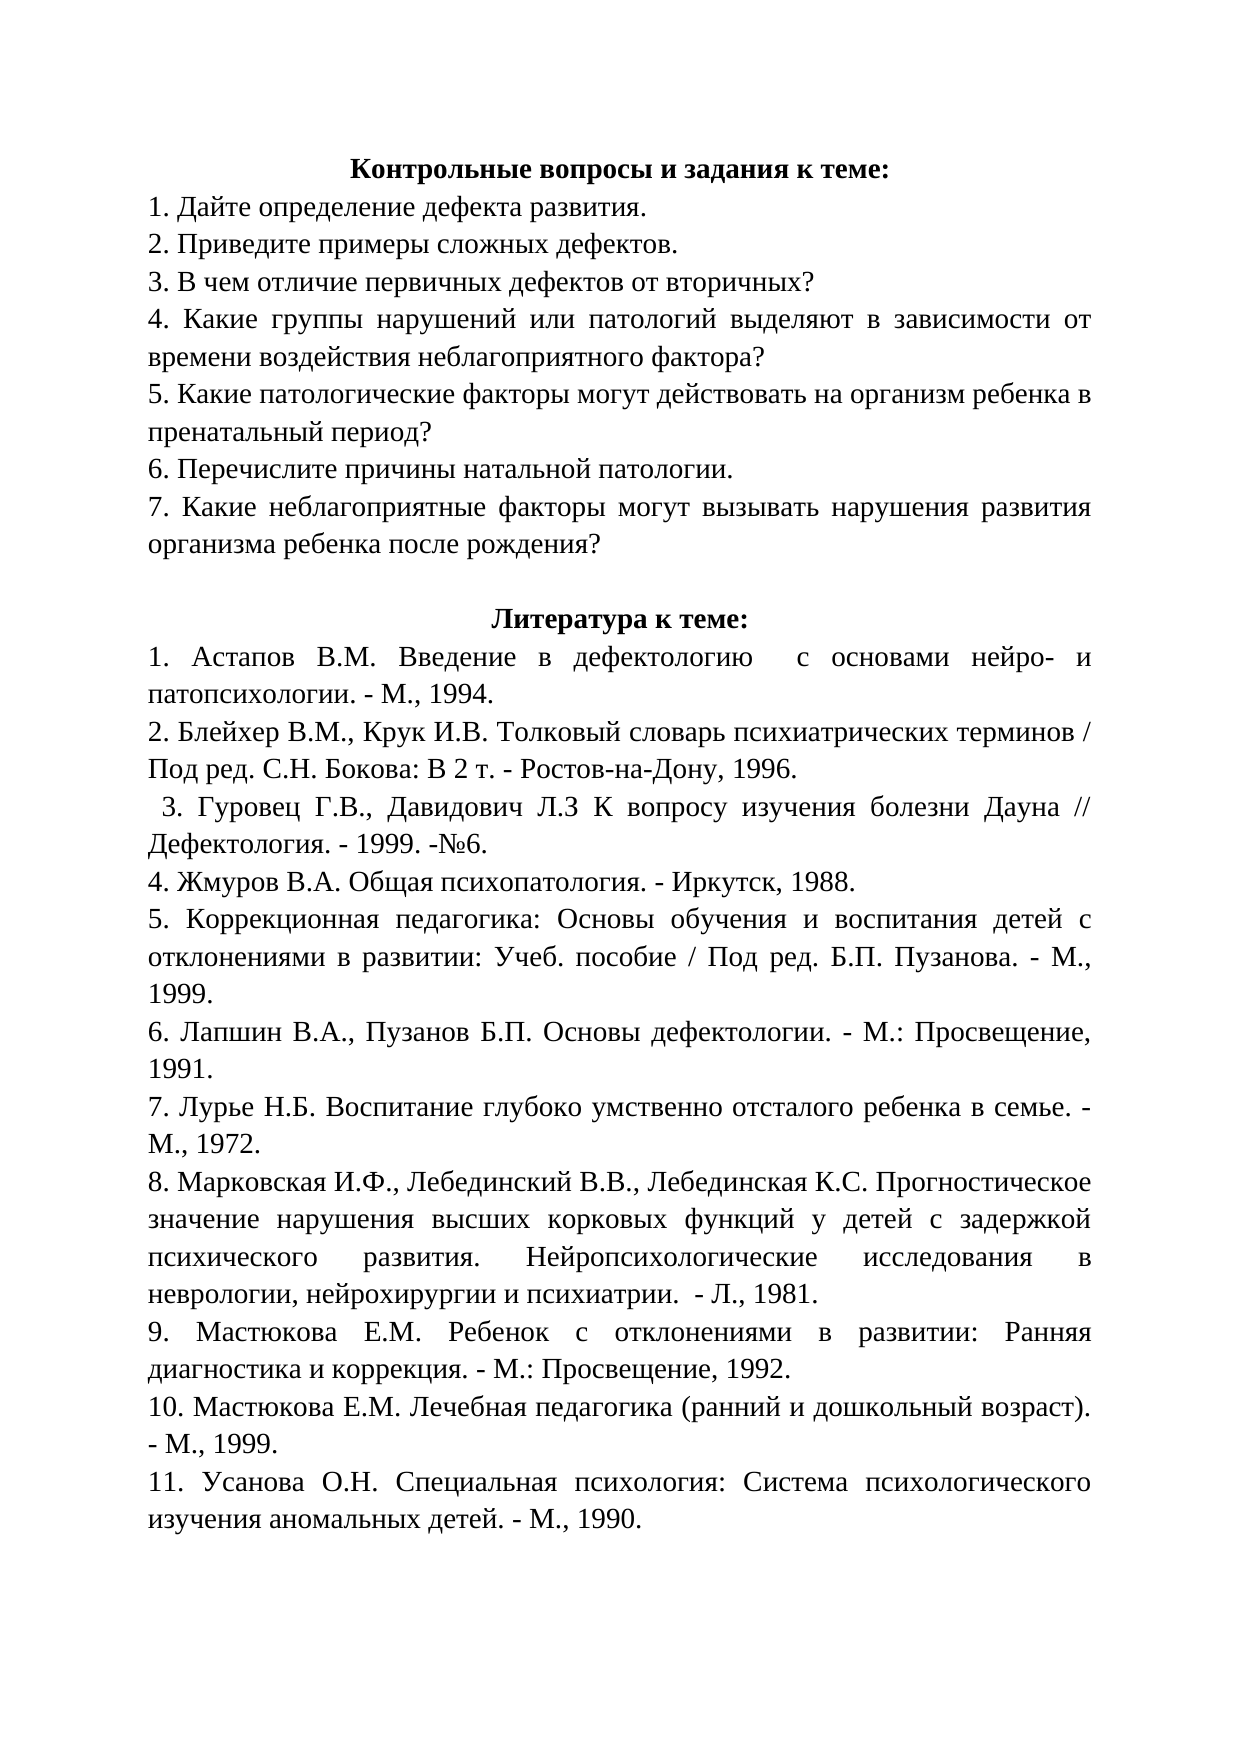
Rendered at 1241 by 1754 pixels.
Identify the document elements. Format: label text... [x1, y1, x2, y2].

text 11. Усанова О.Н. Специальная психология: Система психологического изучения аномальных детей. - М., 1990. [148, 1460, 1092, 1535]
text 3. Гуровец Г.В., Давидович Л.З К вопросу изучения болезни Дауна // Дефектология. - 1999. -№6. [118, 785, 1092, 860]
text 4. Жмуров В.А. Общая психопатология. - Иркутск, 1988. [148, 860, 1092, 898]
text 2. Блейхер В.М., Крук И.В. Толковый словарь психиатрических терминов / Под ред. С.Н. Бокова: В 2 т. - Ростов-на-Дону, 1996. [118, 710, 1092, 785]
text 7. Какие неблагоприятные факторы могут вызывать нарушения развития организма ребенка после рождения? [148, 485, 1092, 560]
text 5. Какие патологические факторы могут действовать на организм ребенка в пренатальный период? [148, 373, 1092, 448]
text 6. Перечислите причины натальной патологии. [148, 448, 1092, 485]
text 3. В чем отличие первичных дефектов от вторичных? [148, 260, 1092, 298]
text 10. Мастюкова Е.М. Лечебная педагогика (ранний и дошкольный возраст). - М., 1999. [148, 1385, 1092, 1460]
text 1. Дайте определение дефекта развития. [148, 185, 1092, 223]
text 6. Лапшин В.А., Пузанов Б.П. Основы дефектологии. - М.: Просвещение, 1991. [118, 1010, 1092, 1085]
text 5. Коррекционная педагогика: Основы обучения и воспитания детей с отклонениями в развитии: Учеб. пособие / Под ред. Б.П. Пузанова. - М., 1999. [118, 898, 1092, 1010]
text 4. Какие группы нарушений или патологий выделяют в зависимости от времени воздействия неблагоприятного фактора? [148, 298, 1092, 373]
text 8. Марковская И.Ф., Лебединский В.В., Лебединская К.С. Прогностическое значение нарушения высших корковых функций у детей с задержкой психического развития. Нейропсихологические исследования в неврологии, нейрохирургии и психиатрии. - Л., 1981. [118, 1160, 1092, 1310]
text 7. Лурье Н.Б. Воспитание глубоко умственно отсталого ребенка в семье. - М., 1972. [118, 1085, 1092, 1160]
text 2. Приведите примеры сложных дефектов. [148, 223, 1092, 260]
text Литература к теме: [148, 598, 1092, 635]
text 9. Мастюкова Е.М. Ребенок с отклонениями в развитии: Ранняя диагностика и коррекция. - М.: Просвещение, 1992. [148, 1310, 1092, 1385]
text Контрольные вопросы и задания к теме: [148, 148, 1092, 185]
text 1. Астапов В.М. Введение в дефектологию с основами нейро- и патопсихологии. - М., 1994. [148, 635, 1092, 710]
